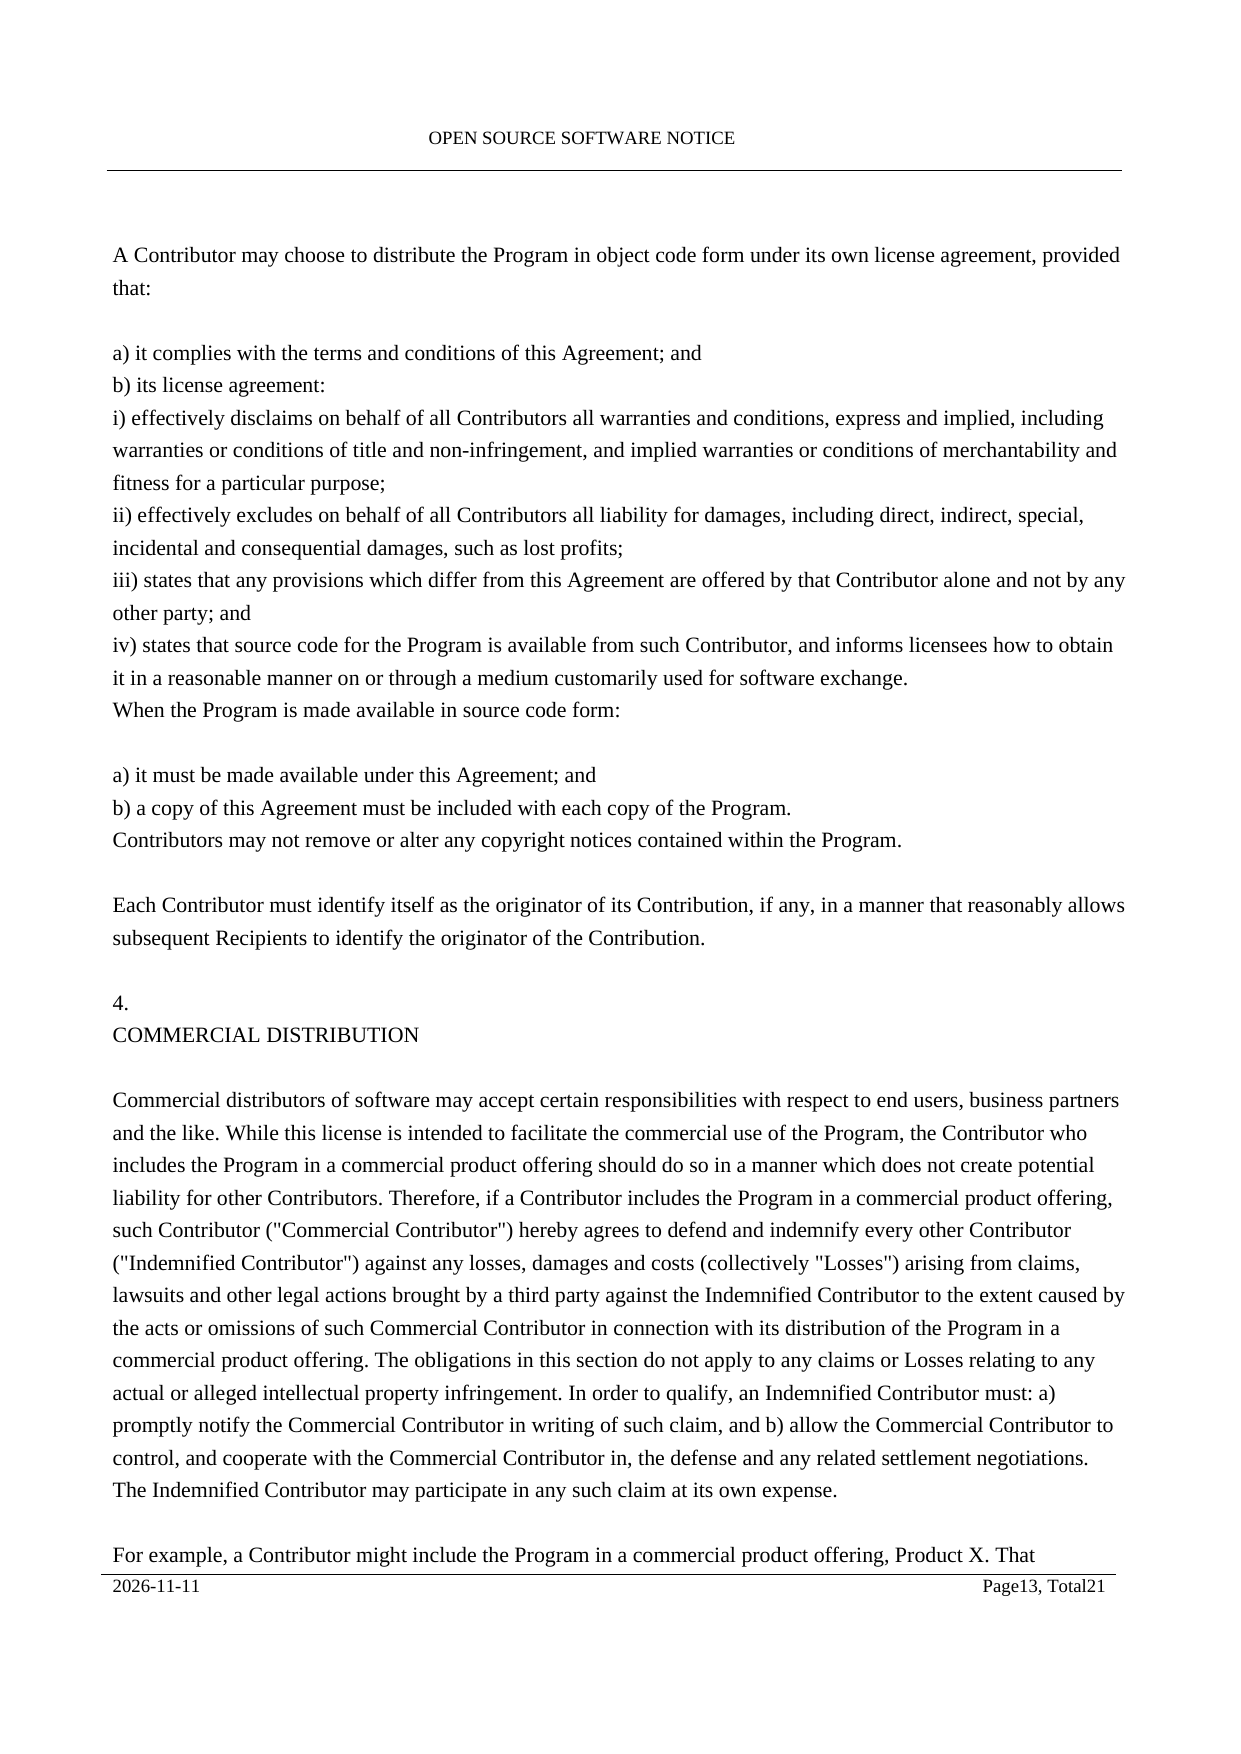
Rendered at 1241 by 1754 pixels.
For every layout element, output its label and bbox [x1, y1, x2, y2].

text [112, 206, 1128, 1571]
